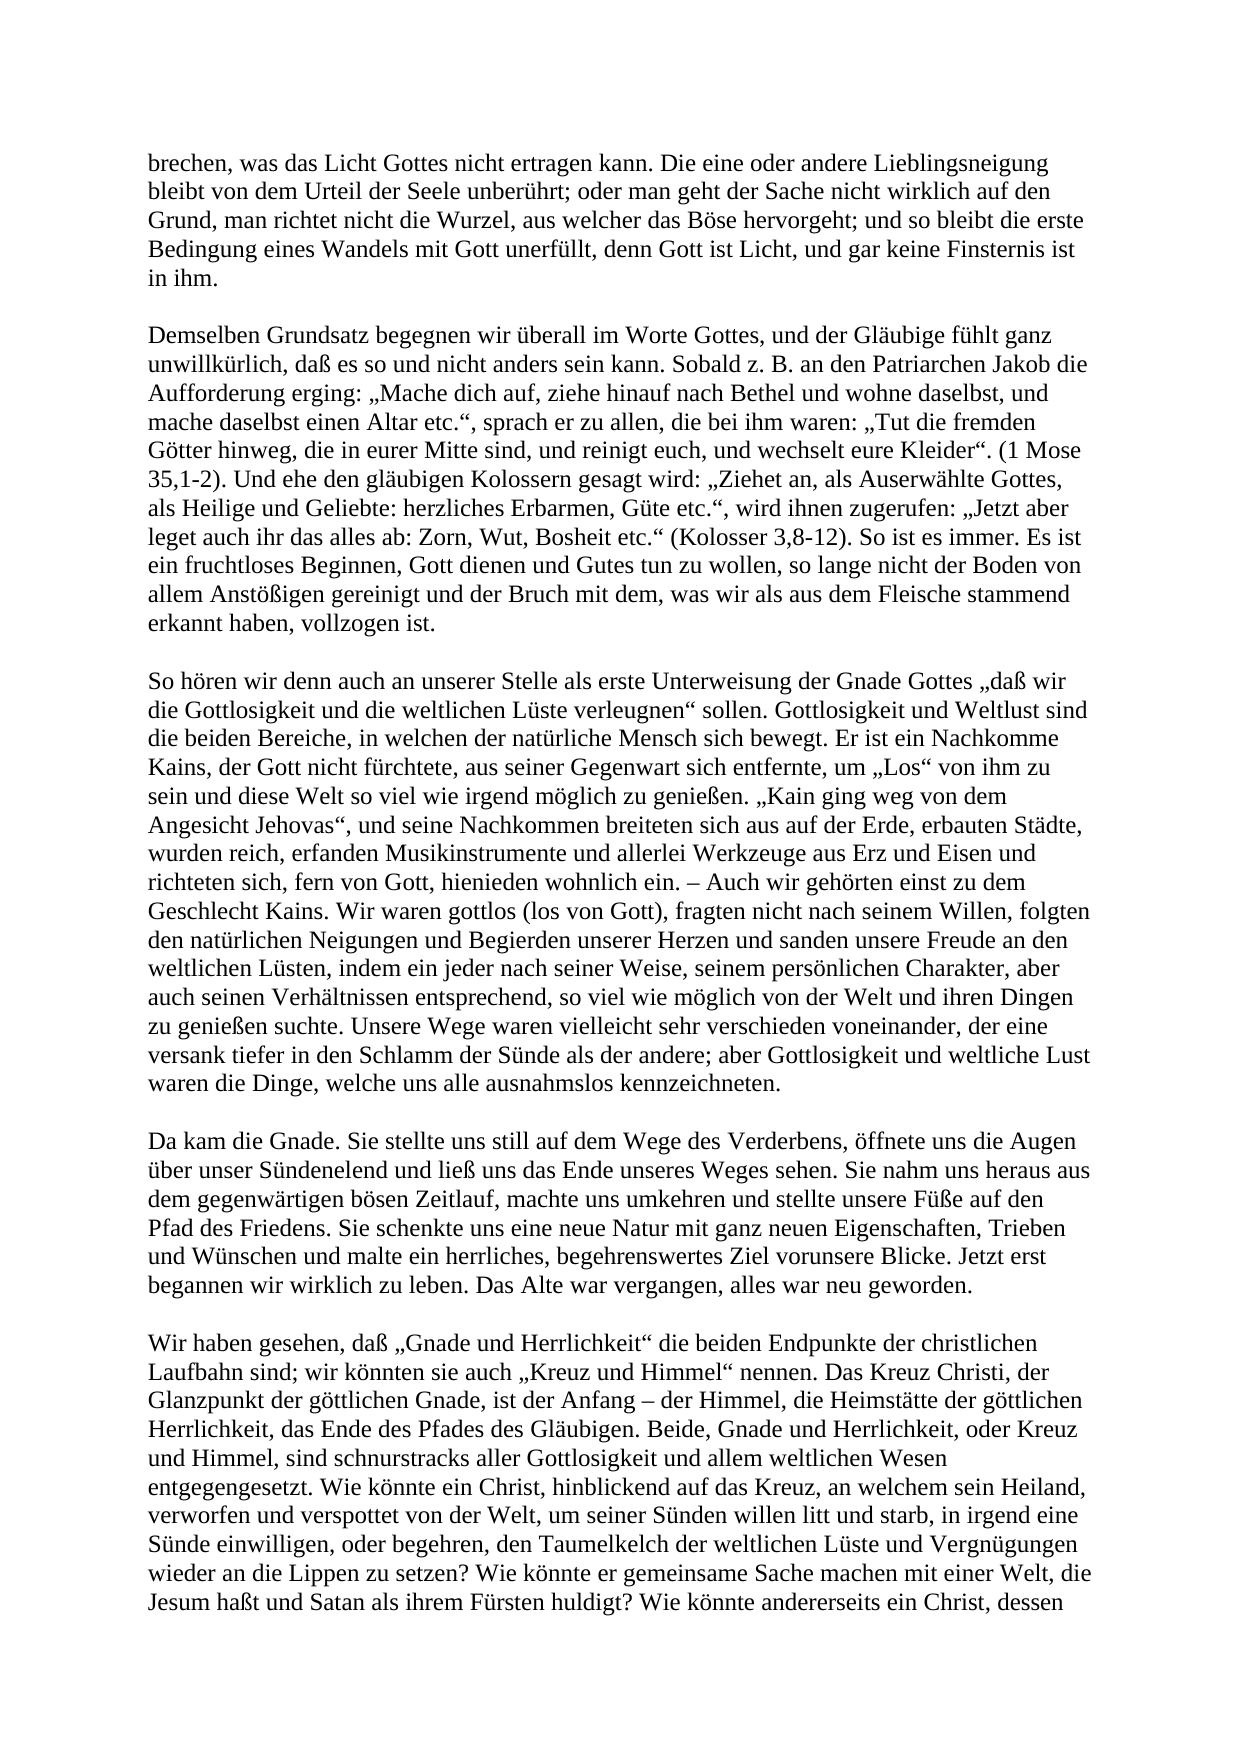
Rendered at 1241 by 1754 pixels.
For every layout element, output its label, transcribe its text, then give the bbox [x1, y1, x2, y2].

text Da kam die Gnade. Sie stellte uns still auf dem Wege des Verderbens, öffnete uns die Augen über unser Sündenelend und ließ uns das Ende unseres Weges sehen. Sie nahm uns heraus aus dem gegenwärtigen bösen Zeitlauf, machte uns umkehren und stellte unsere Füße auf den Pfad des Friedens. Sie schenkte uns eine neue Natur mit ganz neuen Eigenschaften, Trieben und Wünschen und malte ein herrliches, begehrenswertes Ziel vorunsere Blicke. Jetzt erst begannen wir wirklich zu leben. Das Alte war vergangen, alles war neu geworden. [148, 1126, 1093, 1299]
text So hören wir denn auch an unserer Stelle als erste Unterweisung der Gnade Gottes „daß wir die Gottlosigkeit und die weltlichen Lüste verleugnen“ sollen. Gottlosigkeit und Weltlust sind die beiden Bereiche, in welchen der natürliche Mensch sich bewegt. Er ist ein Nachkomme Kains, der Gott nicht fürchtete, aus seiner Gegenwart sich entfernte, um „Los“ von ihm zu sein und diese Welt so viel wie irgend möglich zu genießen. „Kain ging weg von dem Angesicht Jehovas“, und seine Nachkommen breiteten sich aus auf der Erde, erbauten Städte, wurden reich, erfanden Musikinstrumente und allerlei Werkzeuge aus Erz und Eisen und richteten sich, fern von Gott, hienieden wohnlich ein. – Auch wir gehörten einst zu dem Geschlecht Kains. Wir waren gottlos (los von Gott), fragten nicht nach seinem Willen, folgten den natürlichen Neigungen und Begierden unserer Herzen und sanden unsere Freude an den weltlichen Lüsten, indem ein jeder nach seiner Weise, seinem persönlichen Charakter, aber auch seinen Verhältnissen entsprechend, so viel wie möglich von der Welt und ihren Dingen zu genießen suchte. Unsere Wege waren vielleicht sehr verschieden voneinander, der eine versank tiefer in den Schlamm der Sünde als der andere; aber Gottlosigkeit und weltliche Lust waren die Dinge, welche uns alle ausnahmslos kennzeichneten. [148, 666, 1093, 1097]
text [148, 148, 1093, 291]
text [148, 1328, 1093, 1616]
text Demselben Grundsatz begegnen wir überall im Worte Gottes, und der Gläubige fühlt ganz unwillkürlich, daß es so und nicht anders sein kann. Sobald z. B. an den Patriarchen Jakob die Aufforderung erging: „Mache dich auf, ziehe hinauf nach Bethel und wohne daselbst, und mache daselbst einen Altar etc.“, sprach er zu allen, die bei ihm waren: „Tut die fremden Götter hinweg, die in eurer Mitte sind, und reinigt euch, und wechselt eure Kleider“. (1 Mose 35,1-2). Und ehe den gläubigen Kolossern gesagt wird: „Ziehet an, als Auserwählte Gottes, als Heilige und Geliebte: herzliches Erbarmen, Güte etc.“, wird ihnen zugerufen: „Jetzt aber leget auch ihr das alles ab: Zorn, Wut, Bosheit etc.“ (Kolosser 3,8-12). So ist es immer. Es ist ein fruchtloses Beginnen, Gott dienen und Gutes tun zu wollen, so lange nicht der Boden von allem Anstößigen gereinigt und der Bruch mit dem, was wir als aus dem Fleische stammend erkannt haben, vollzogen ist. [148, 321, 1093, 637]
